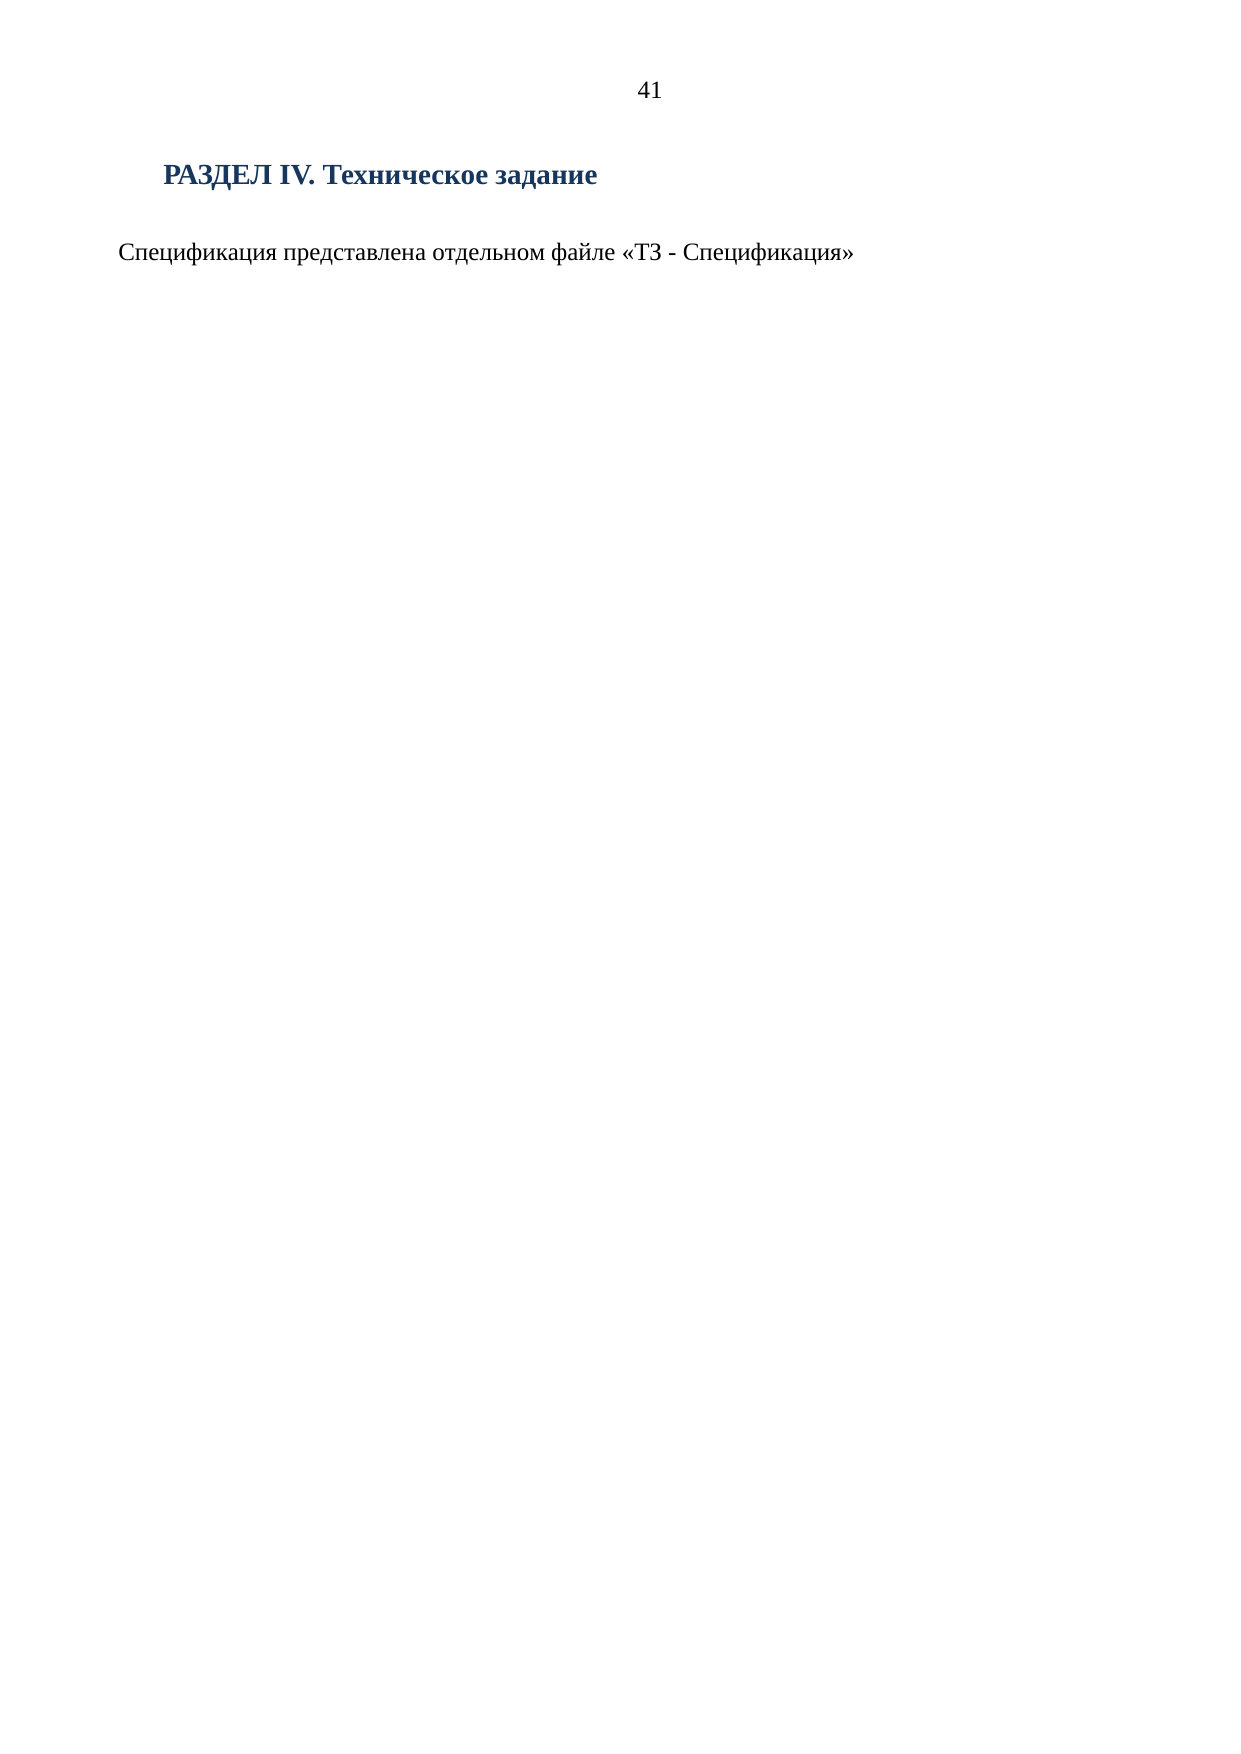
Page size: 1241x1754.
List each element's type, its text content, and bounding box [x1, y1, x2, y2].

text Спецификация представлена отдельном файле «ТЗ - Спецификация» [118, 237, 1181, 265]
text РАЗДЕЛ IV. Техническое задание [163, 157, 1181, 191]
